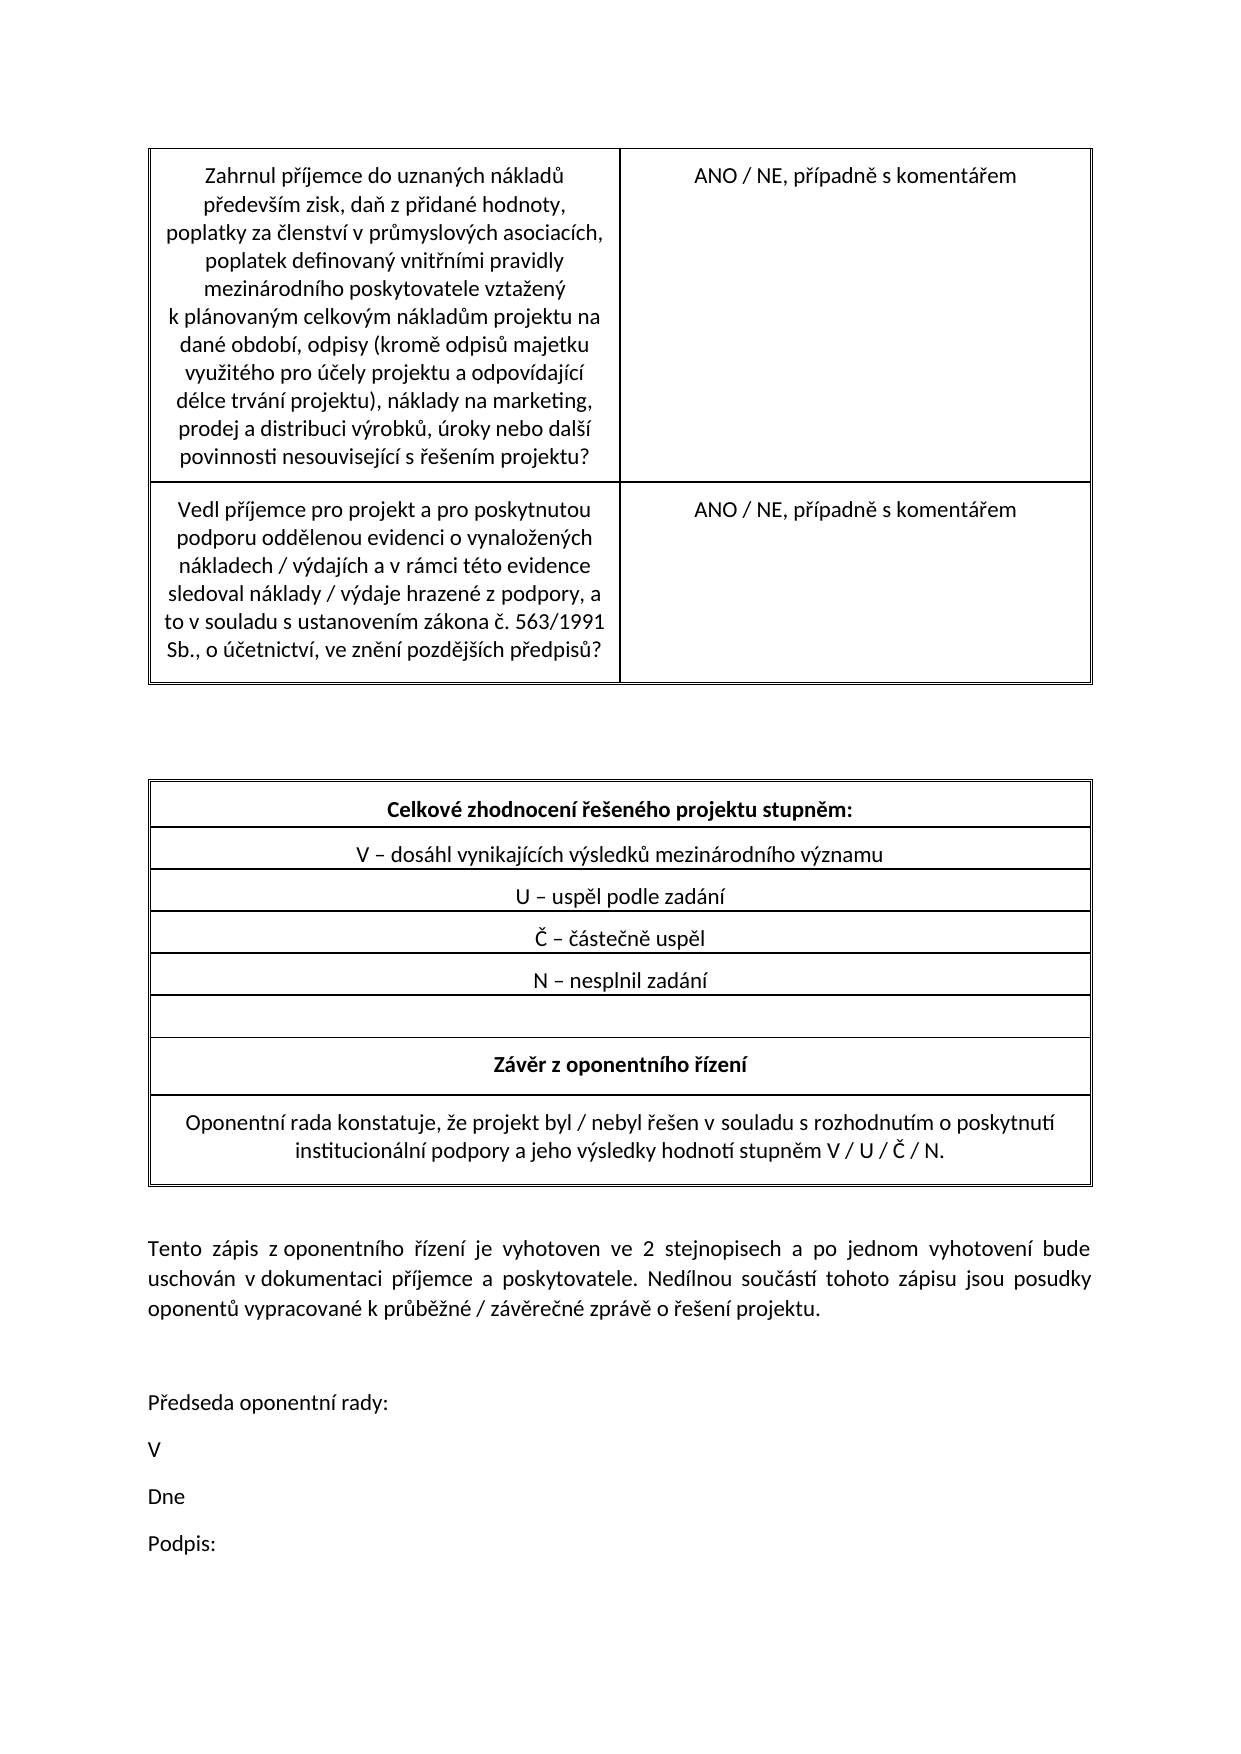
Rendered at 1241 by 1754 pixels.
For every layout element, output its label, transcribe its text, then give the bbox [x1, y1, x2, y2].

table_cell Oponentní rada konstatuje, že projekt byl / nebyl řešen v souladu s rozhodnutím o poskytnutí institucionální podpory a jeho výsledky hodnotí stupněm V / U / Č / N. [151, 1096, 1090, 1184]
text Dne [148, 1482, 1093, 1510]
table_header Celkové zhodnocení řešeného projektu stupněm: [151, 782, 1090, 826]
table_cell U – uspěl podle zadání [151, 870, 1090, 910]
table_cell Závěr z oponentního řízení [151, 1038, 1090, 1094]
text Předseda oponentní rady: [148, 1388, 1093, 1416]
table_cell Č – částečně uspěl [151, 912, 1090, 952]
table_cell Vedl příjemce pro projekt a pro poskytnutou podporu oddělenou evidenci o vynaložených nákladech / výdajích a v rámci této evidence sledoval náklady / výdaje hrazené z podpory, a to v souladu s ustanovením zákona č. 563/1991 Sb., o účetnictví, ve znění pozdějších předpisů? [151, 483, 619, 682]
table_cell ANO / NE, případně s komentářem [621, 483, 1090, 682]
text Podpis: [148, 1529, 1093, 1557]
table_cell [621, 149, 1090, 481]
table_cell N – nesplnil zadání [151, 954, 1090, 994]
table_cell Zahrnul příjemce do uznaných nákladů především zisk, daň z přidané hodnoty, poplatky za členství v průmyslových asociacích, poplatek definovaný vnitřními pravidly mezinárodního poskytovatele vztažený k plánovaným celkovým nákladům projektu na dané období, odpisy (kromě odpisů majetku využitého pro účely projektu a odpovídající délce trvání projektu), náklady na marketing, prodej a distribuci výrobků, úroky nebo další povinnosti nesouvisející s řešením projektu? [151, 149, 619, 481]
table_cell V – dosáhl vynikajících výsledků mezinárodního významu [151, 828, 1090, 868]
text Tento zápis z oponentního řízení je vyhotoven ve 2 stejnopisech a po jednom vyhotovení bude uschován v dokumentaci příjemce a poskytovatele. Nedílnou součástí tohoto zápisu jsou posudky oponentů vypracované k průběžné / závěrečné zprávě o řešení projektu. [148, 1234, 1093, 1322]
table_cell [151, 996, 1090, 1036]
text V [148, 1435, 1093, 1463]
